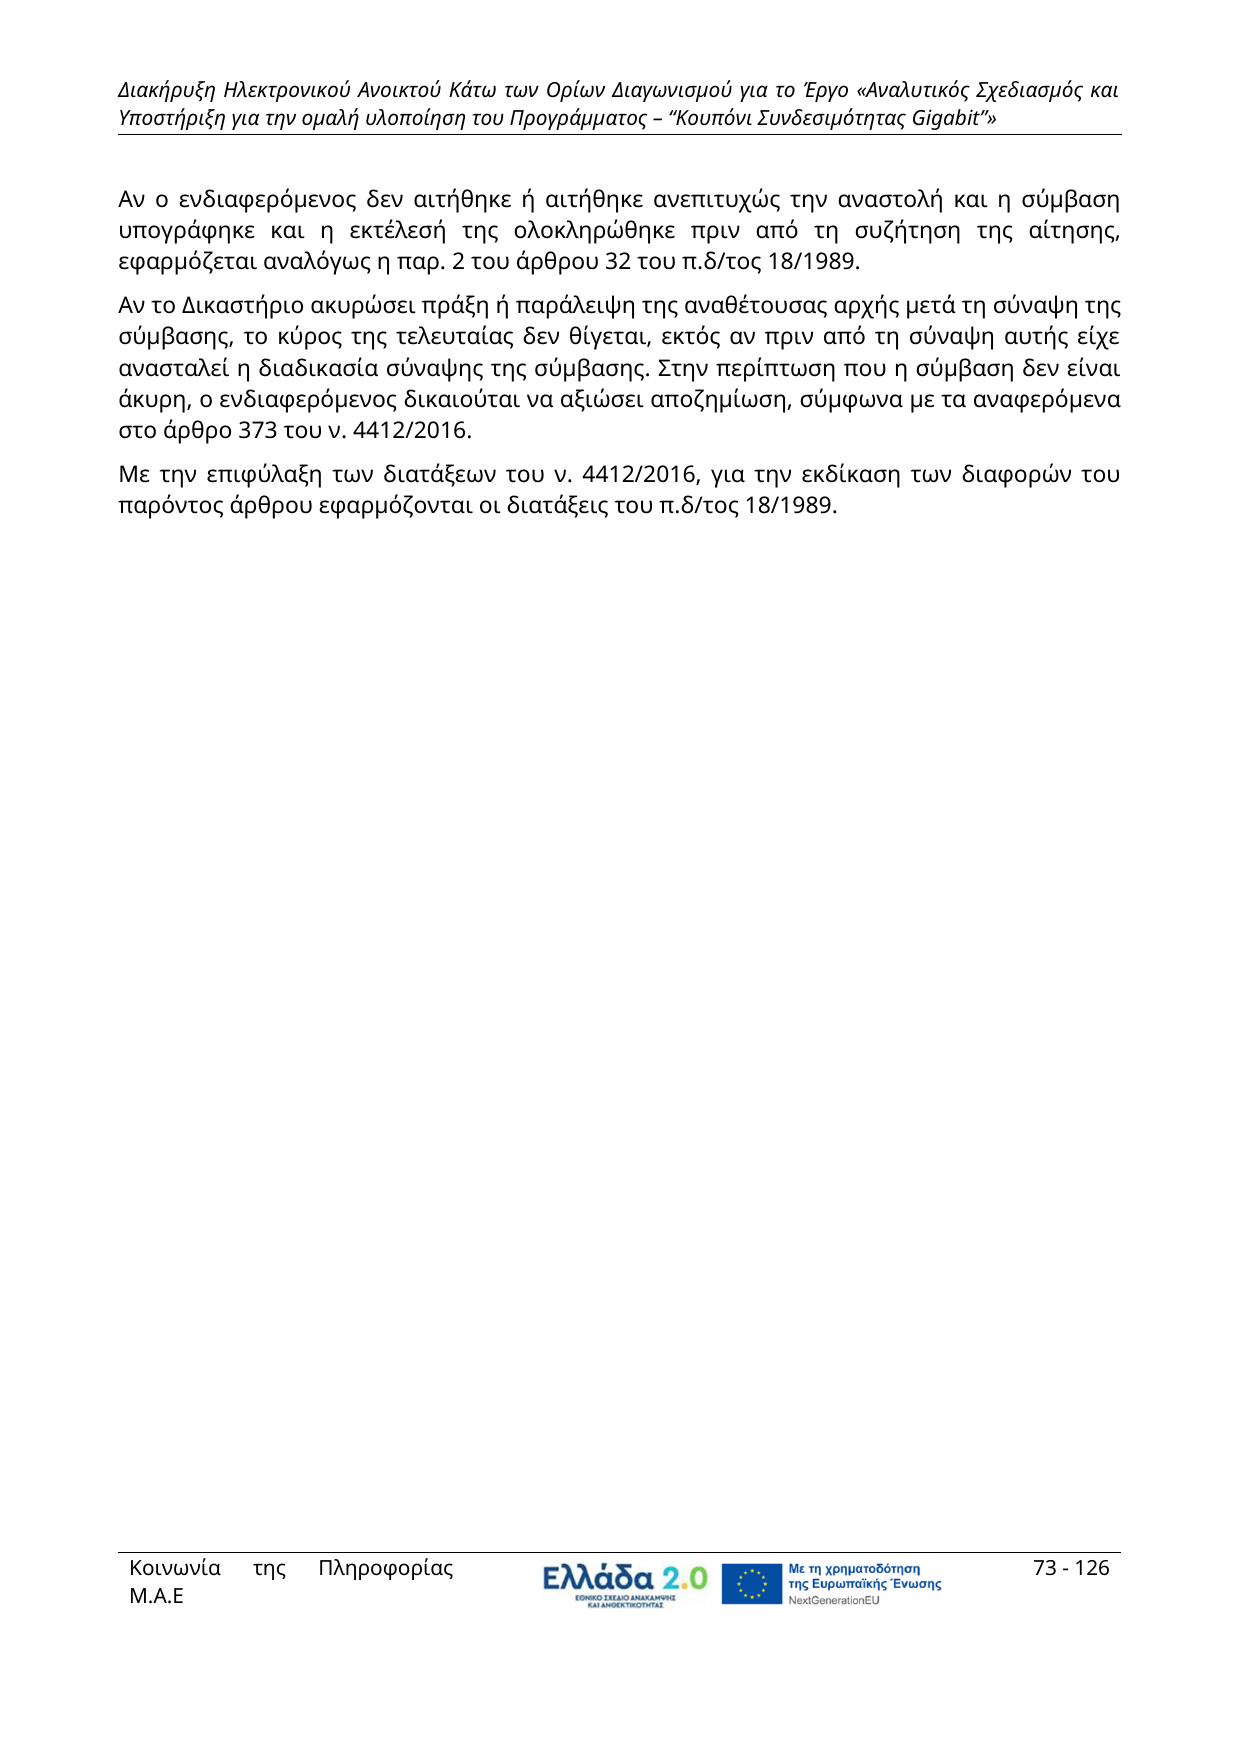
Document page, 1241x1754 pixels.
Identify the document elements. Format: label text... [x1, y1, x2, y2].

text Με την επιφύλαξη των διατάξεων του ν. 4412/2016, για την εκδίκαση των διαφορών του παρόντος άρθρου εφαρμόζονται οι διατάξεις του π.δ/τος 18/1989. [118, 458, 1122, 520]
text Αν ο ενδιαφερόμενος δεν αιτήθηκε ή αιτήθηκε ανεπιτυχώς την αναστολή και η σύμβαση υπογράφηκε και η εκτέλεσή της ολοκληρώθηκε πριν από τη συζήτηση της αίτησης, εφαρμόζεται αναλόγως η παρ. 2 του άρθρου 32 του π.δ/τος 18/1989. [118, 183, 1122, 276]
text Αν το Δικαστήριο ακυρώσει πράξη ή παράλειψη της αναθέτουσας αρχής μετά τη σύναψη της σύμβασης, το κύρος της τελευταίας δεν θίγεται, εκτός αν πριν από τη σύναψη αυτής είχε ανασταλεί η διαδικασία σύναψης της σύμβασης. Στην περίπτωση που η σύμβαση δεν είναι άκυρη, ο ενδιαφερόμενος δικαιούται να αξιώσει αποζημίωση, σύμφωνα με τα αναφερόμενα στο άρθρο 373 του ν. 4412/2016. [118, 289, 1122, 445]
picture [541, 1557, 948, 1609]
